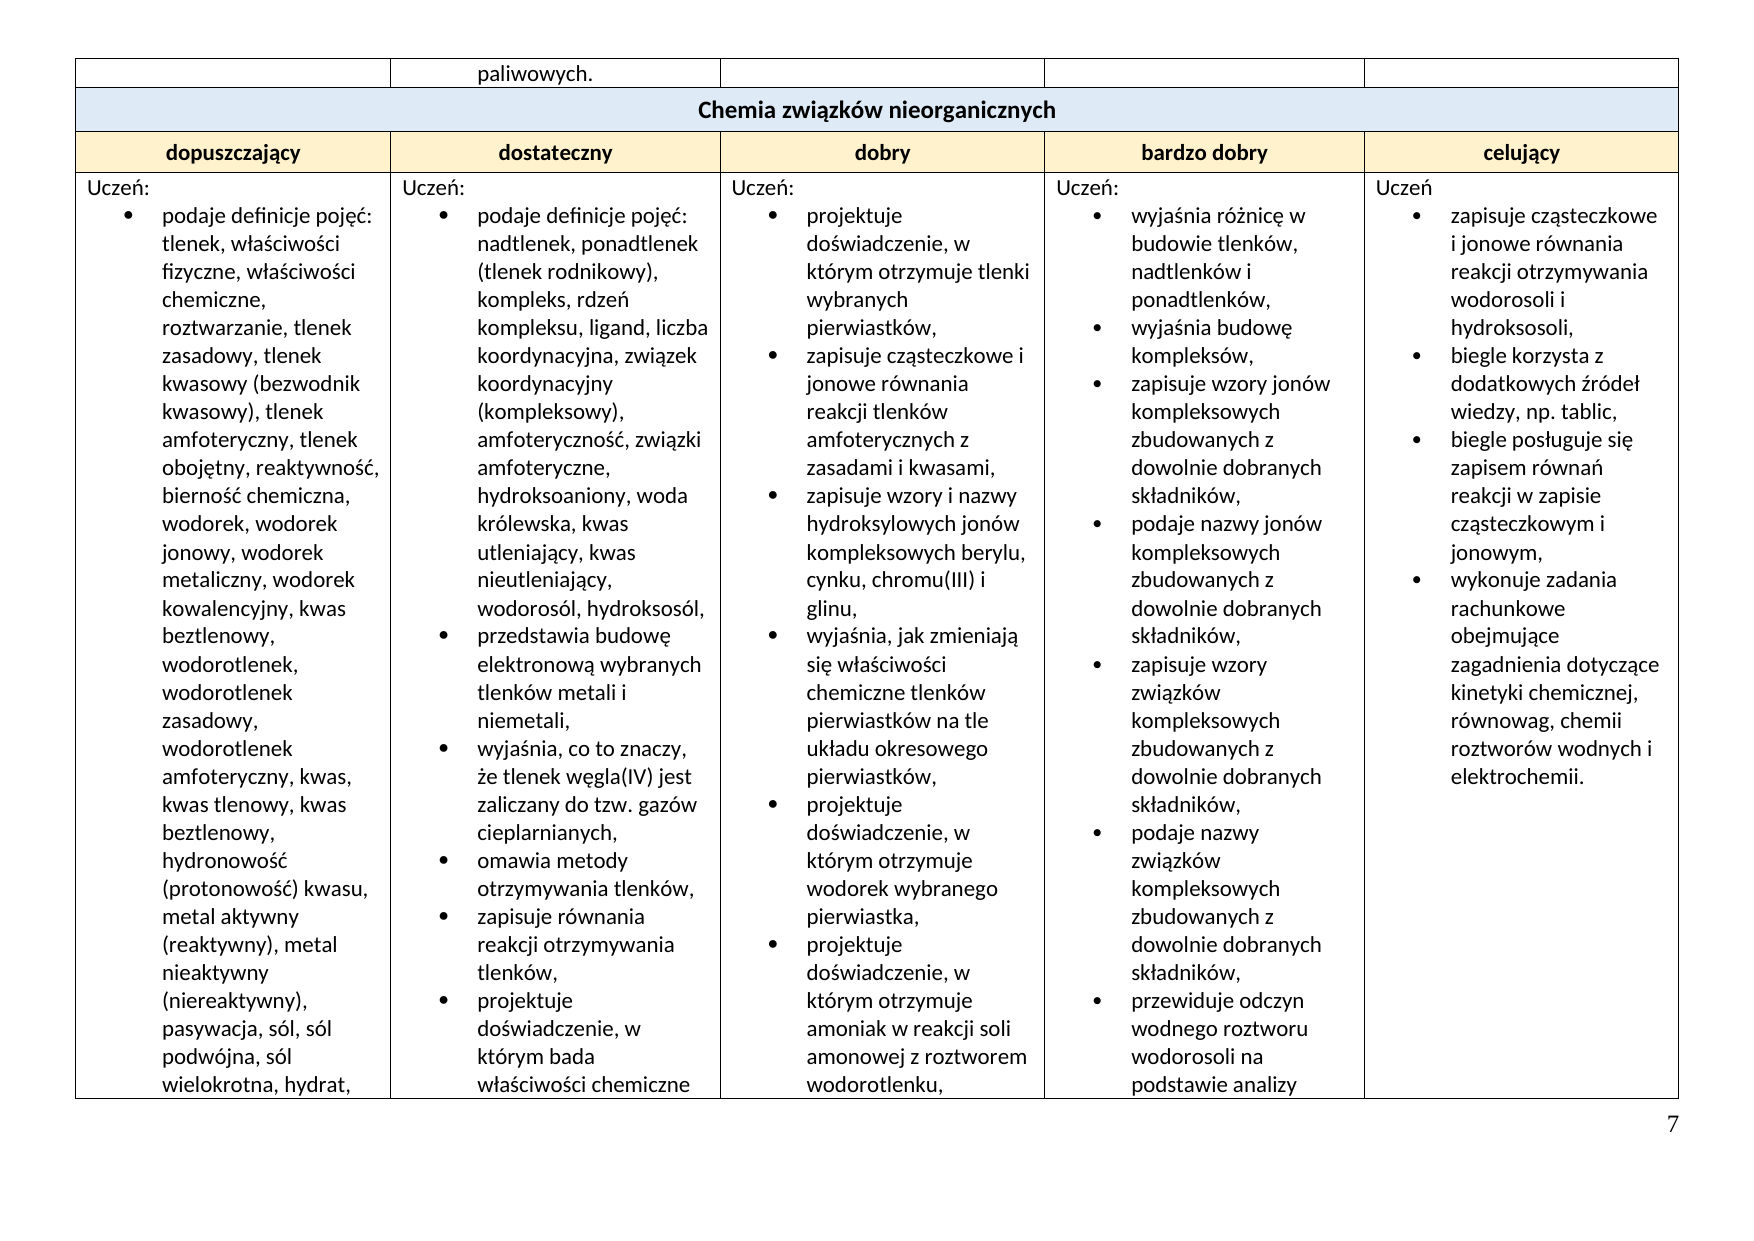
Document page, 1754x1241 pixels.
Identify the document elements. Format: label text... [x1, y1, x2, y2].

table_cell dopuszczający [76, 132, 390, 172]
table_cell Chemia związków nieorganicznych [76, 88, 1678, 131]
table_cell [1045, 59, 1364, 87]
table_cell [1365, 173, 1678, 1098]
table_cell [1365, 59, 1678, 87]
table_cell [1045, 173, 1364, 1098]
table_cell celujący [1365, 132, 1678, 172]
table_cell bardzo dobry [1045, 132, 1364, 172]
table_cell dobry [721, 132, 1044, 172]
table_cell dostateczny [391, 132, 720, 172]
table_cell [721, 173, 1044, 1098]
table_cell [391, 173, 720, 1098]
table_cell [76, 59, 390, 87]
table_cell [76, 173, 390, 1098]
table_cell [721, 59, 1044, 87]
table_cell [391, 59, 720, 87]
